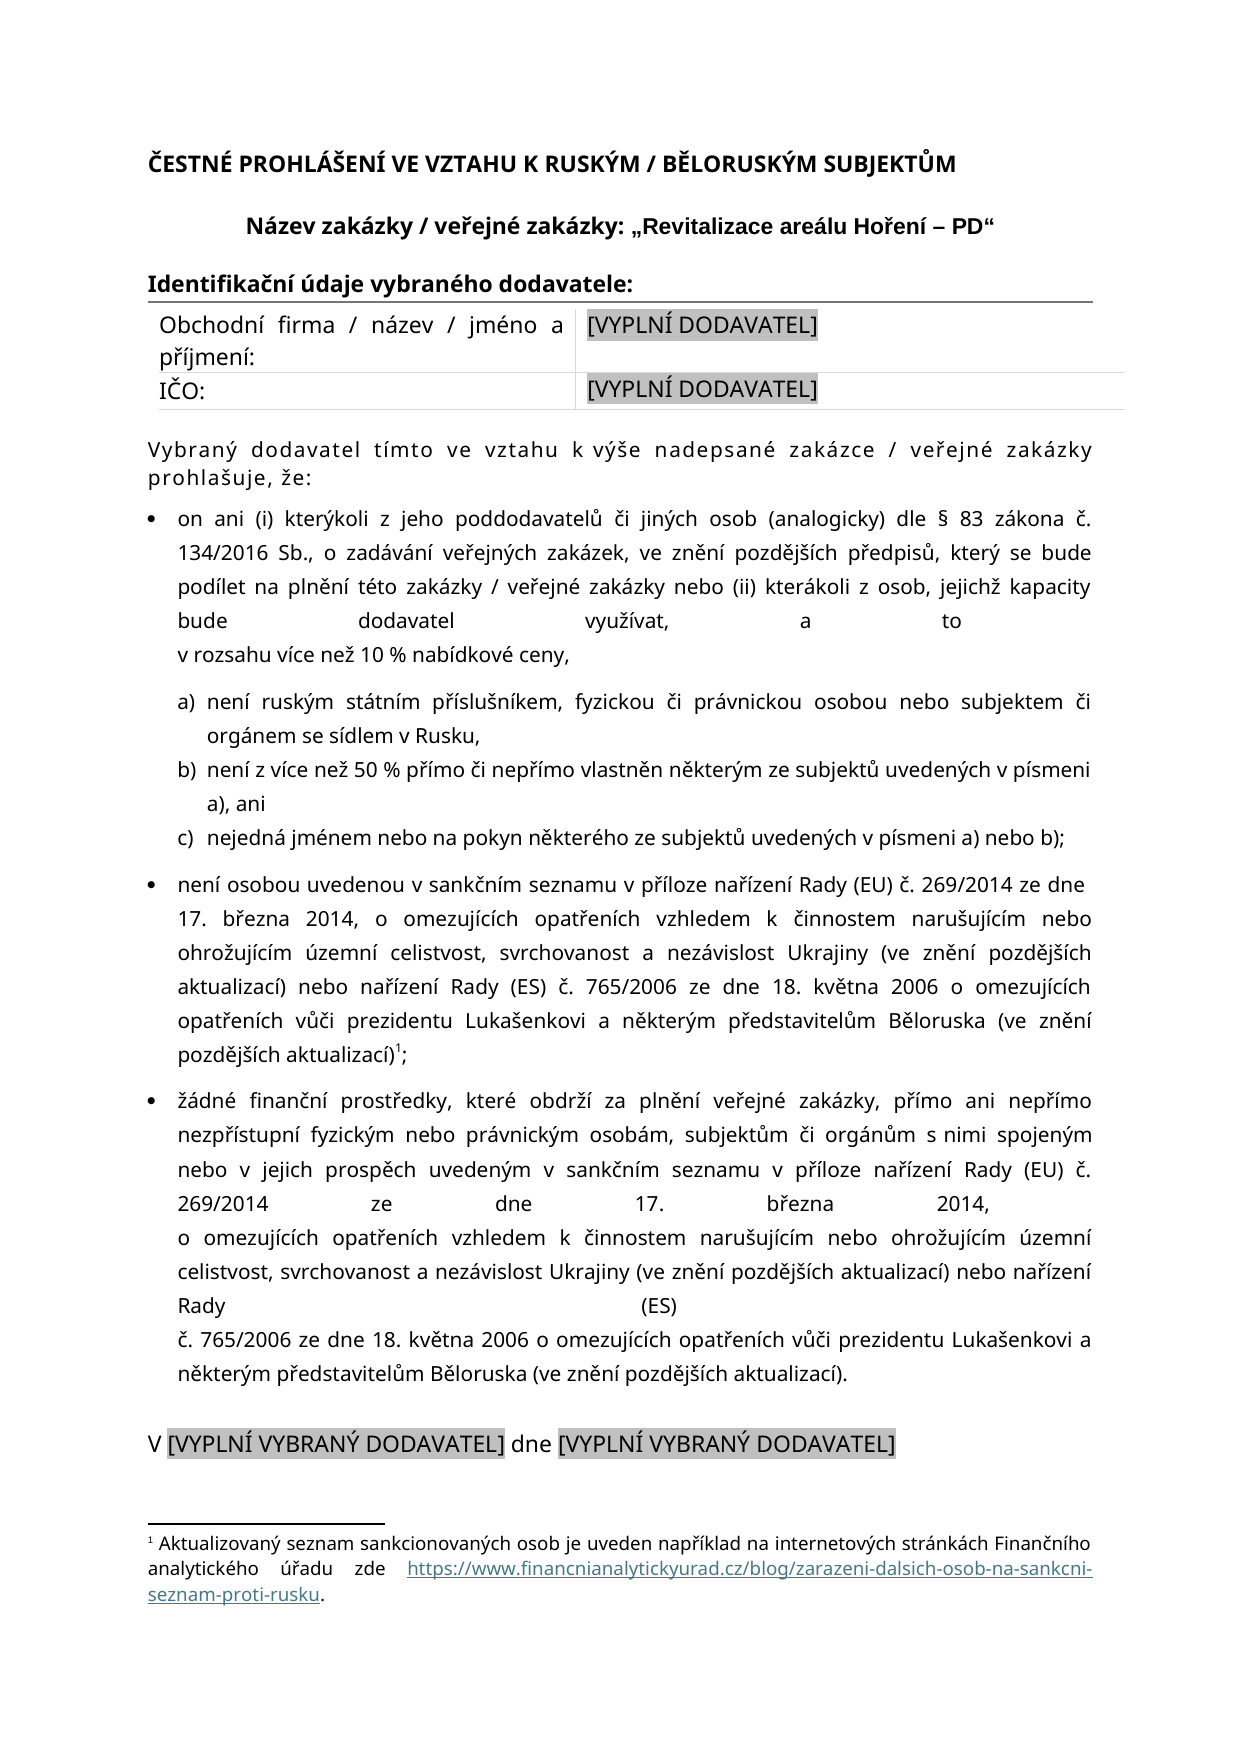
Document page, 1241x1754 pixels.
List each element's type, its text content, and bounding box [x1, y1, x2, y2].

list nejedná jménem nebo na pokyn některého ze subjektů uvedených v písmeni a) nebo b); [177, 823, 1093, 852]
list není ruským státním příslušníkem, fyzickou či právnickou osobou nebo subjektem či orgánem se sídlem v Rusku, [177, 687, 1093, 749]
list V [VYPLNÍ vybraný DODAVATEL] dne [VYPLNÍ vybraný DODAVATEL] [148, 1427, 1093, 1459]
table_header [VYPLNÍ DODAVATEL] [576, 309, 1125, 372]
subtitle Vybraný dodavatel tímto ve vztahu k výše nadepsané zakázce / veřejné zakázky prohlašuje, že: [148, 435, 1093, 492]
text Identifikační údaje vybraného dodavatele: [148, 268, 1093, 301]
text Název zakázky / veřejné zakázky: „Revitalizace areálu Hoření – PD“ [148, 210, 1093, 241]
list není z více než 50 % přímo či nepřímo vlastněn některým ze subjektů uvedených v písmeni a), ani [177, 755, 1093, 817]
list on ani (i) kterýkoli z jeho poddodavatelů či jiných osob (analogicky) dle § 83 zákona č. 134/2016 Sb., o zadávání veřejných zakázek, ve znění pozdějších předpisů, který se bude podílet na plnění této zakázky / veřejné zakázky nebo (ii) kterákoli z osob, jejichž kapacity bude dodavatel využívat, a to v rozsahu více než 10 % nabídkové ceny, [148, 504, 1093, 669]
text ČESTNÉ PROHLÁŠENÍ VE VZTAHU K RUSKÝM / BĚLORUSKÝM SUBJEKTŮM [148, 148, 1093, 179]
list není osobou uvedenou v sankčním seznamu v příloze nařízení Rady (EU) č. 269/2014 ze dne 17. března 2014, o omezujících opatřeních vzhledem k činnostem narušujícím nebo ohrožujícím územní celistvost, svrchovanost a nezávislost Ukrajiny (ve znění pozdějších aktualizací) nebo nařízení Rady (ES) č. 765/2006 ze dne 18. května 2006 o omezujících opatřeních vůči prezidentu Lukašenkovi a některým představitelům Běloruska (ve znění pozdějších aktualizací); [148, 870, 1093, 1068]
table_cell IČO: [159, 373, 575, 409]
table_cell [VYPLNÍ DODAVATEL] [576, 373, 1125, 409]
list žádné finanční prostředky, které obdrží za plnění veřejné zakázky, přímo ani nepřímo nezpřístupní fyzickým nebo právnickým osobám, subjektům či orgánům s nimi spojeným nebo v jejich prospěch uvedeným v sankčním seznamu v příloze nařízení Rady (EU) č. 269/2014 ze dne 17. března 2014, o omezujících opatřeních vzhledem k činnostem narušujícím nebo ohrožujícím územní celistvost, svrchovanost a nezávislost Ukrajiny (ve znění pozdějších aktualizací) nebo nařízení Rady (ES) č. 765/2006 ze dne 18. května 2006 o omezujících opatřeních vůči prezidentu Lukašenkovi a některým představitelům Běloruska (ve znění pozdějších aktualizací). [148, 1087, 1093, 1387]
table_header Obchodní firma / název / jméno a příjmení: [159, 309, 575, 372]
